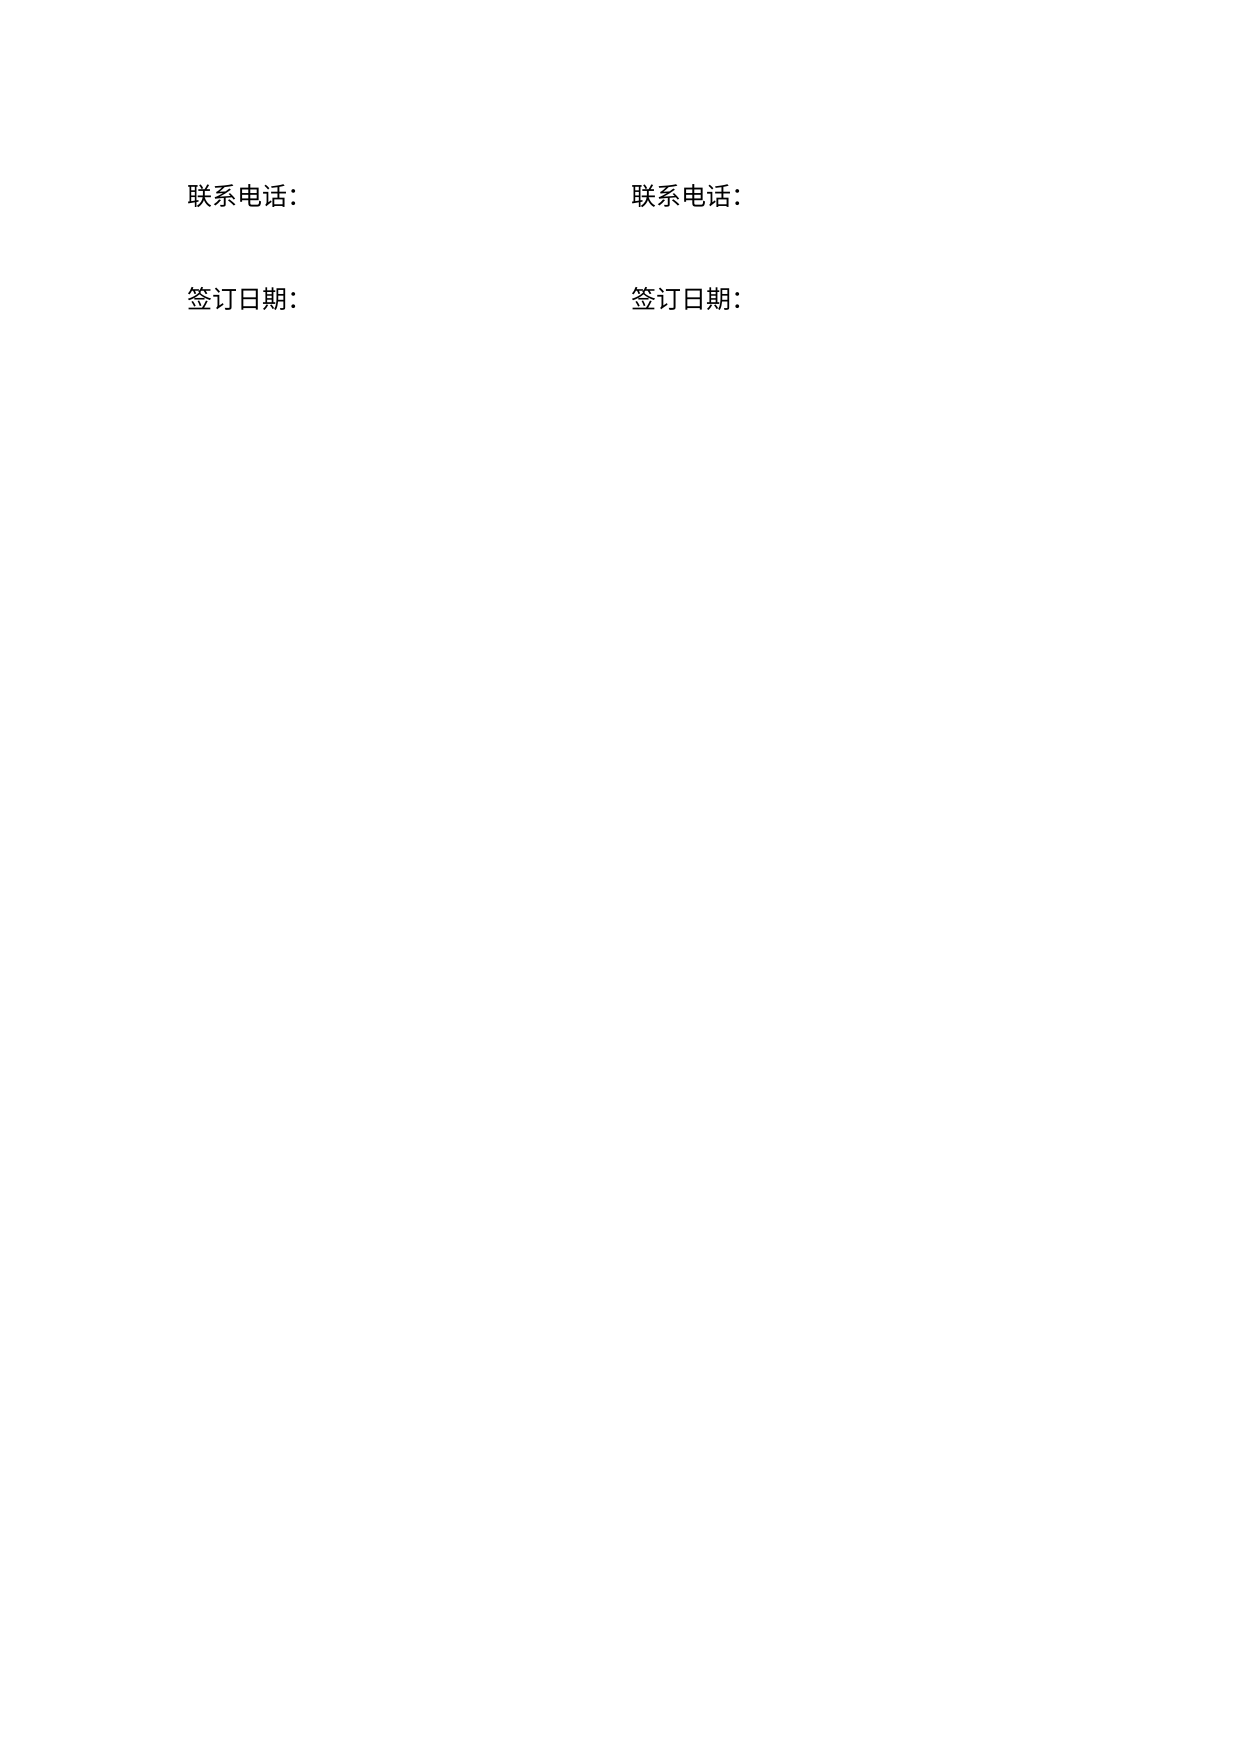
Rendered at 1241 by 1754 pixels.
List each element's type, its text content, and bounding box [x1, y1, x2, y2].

table_cell 签订日期： [176, 265, 620, 367]
table_cell 签订日期： [620, 265, 1064, 367]
table_cell 联系电话： [176, 162, 620, 265]
table_cell 联系电话： [620, 162, 1064, 265]
